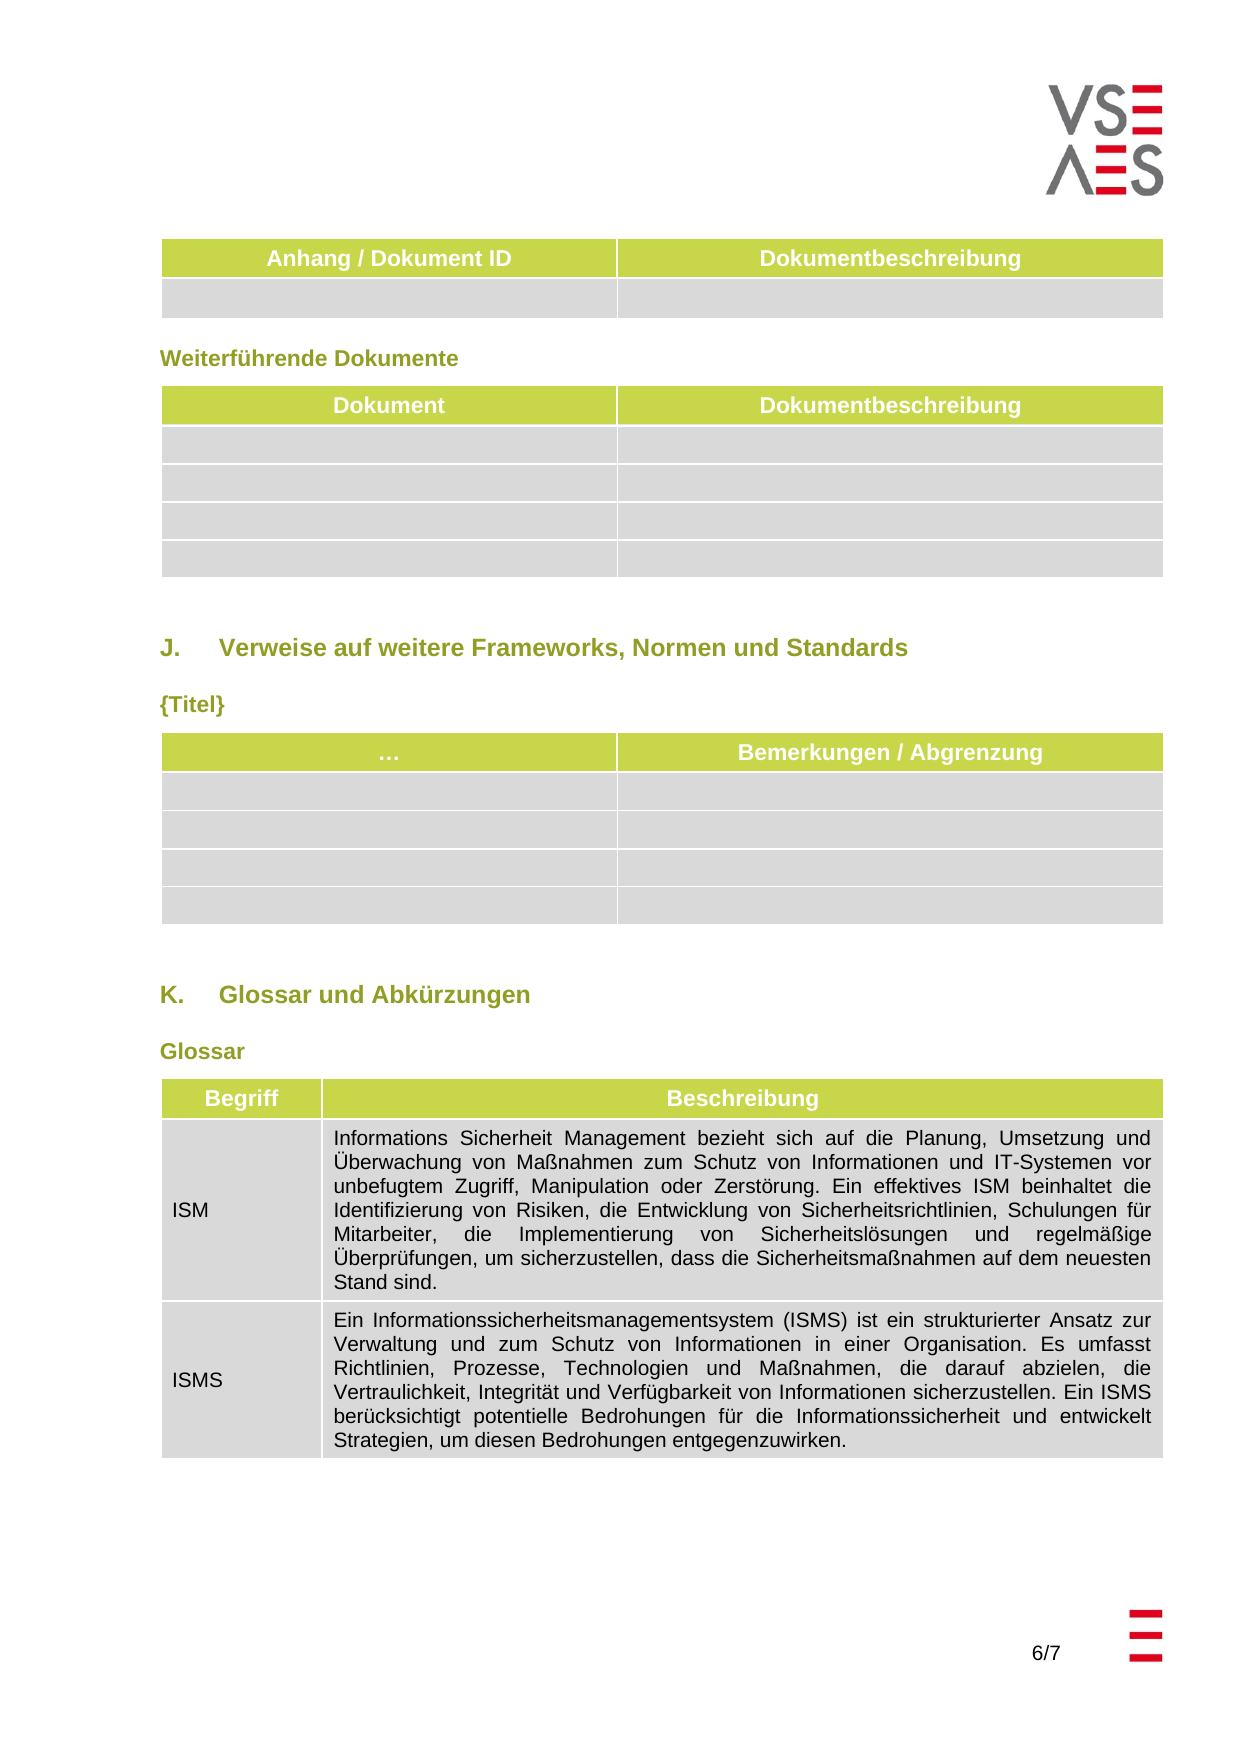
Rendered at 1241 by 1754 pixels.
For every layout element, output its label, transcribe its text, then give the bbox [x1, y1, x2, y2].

table_header Dokumentbeschreibung [618, 239, 1163, 277]
subtitle {Titel} [159, 691, 1162, 718]
picture [1042, 78, 1166, 202]
table_cell [162, 773, 617, 810]
table_cell [162, 850, 617, 886]
table_header Dokumentbeschreibung [618, 386, 1163, 424]
table_cell [618, 811, 1163, 848]
table_header … [162, 733, 616, 771]
table_cell [618, 279, 1163, 318]
table_cell [162, 279, 617, 318]
table_cell [618, 887, 1163, 924]
subtitle Verweise auf weitere Frameworks, Normen und Standards [159, 633, 1162, 662]
table_cell Ein Informationssicherheitsmanagementsystem (ISMS) ist ein strukturierter Ansatz zur Verwaltung und zum Schutz von Informationen in einer Organisation. Es umfasst Richtlinien, Prozesse, Technologien und Maßnahmen, die darauf abzielen, die Vertraulichkeit, Integrität und Verfügbarkeit von Informationen sicherzustellen. Ein ISMS berücksichtigt potentielle Bedrohungen für die Informationssicherheit und entwickelt Strategien, um diesen Bedrohungen entgegenzuwirken. [323, 1302, 1163, 1458]
table_header Bemerkungen / Abgrenzung [618, 733, 1163, 771]
table_cell [162, 811, 617, 848]
table_header Begriff [162, 1079, 321, 1118]
table_cell [162, 541, 617, 577]
table_cell [162, 887, 617, 924]
subtitle Glossar und Abkürzungen [159, 980, 1162, 1009]
table_cell [162, 427, 617, 463]
table_cell [618, 850, 1163, 886]
picture [1126, 1607, 1165, 1664]
table_cell [162, 503, 617, 539]
table_cell [618, 427, 1163, 463]
table_header Beschreibung [323, 1079, 1163, 1118]
table_header Anhang / Dokument ID [162, 239, 616, 277]
subtitle Glossar [159, 1038, 1162, 1064]
table_cell [618, 465, 1163, 501]
table_cell ISM [162, 1120, 321, 1300]
table_cell [618, 503, 1163, 539]
table_cell [618, 541, 1163, 577]
table_cell [618, 773, 1163, 810]
table_cell [162, 465, 617, 501]
subtitle Weiterführende Dokumente [159, 345, 1162, 371]
table_cell ISMS [162, 1302, 321, 1458]
table_cell Informations Sicherheit Management bezieht sich auf die Planung, Umsetzung und Überwachung von Maßnahmen zum Schutz von Informationen und IT-Systemen vor unbefugtem Zugriff, Manipulation oder Zerstörung. Ein effektives ISM beinhaltet die Identifizierung von Risiken, die Entwicklung von Sicherheitsrichtlinien, Schulungen für Mitarbeiter, die Implementierung von Sicherheitslösungen und regelmäßige Überprüfungen, um sicherzustellen, dass die Sicherheitsmaßnahmen auf dem neuesten Stand sind. [323, 1120, 1163, 1300]
table_header Dokument [162, 386, 616, 424]
